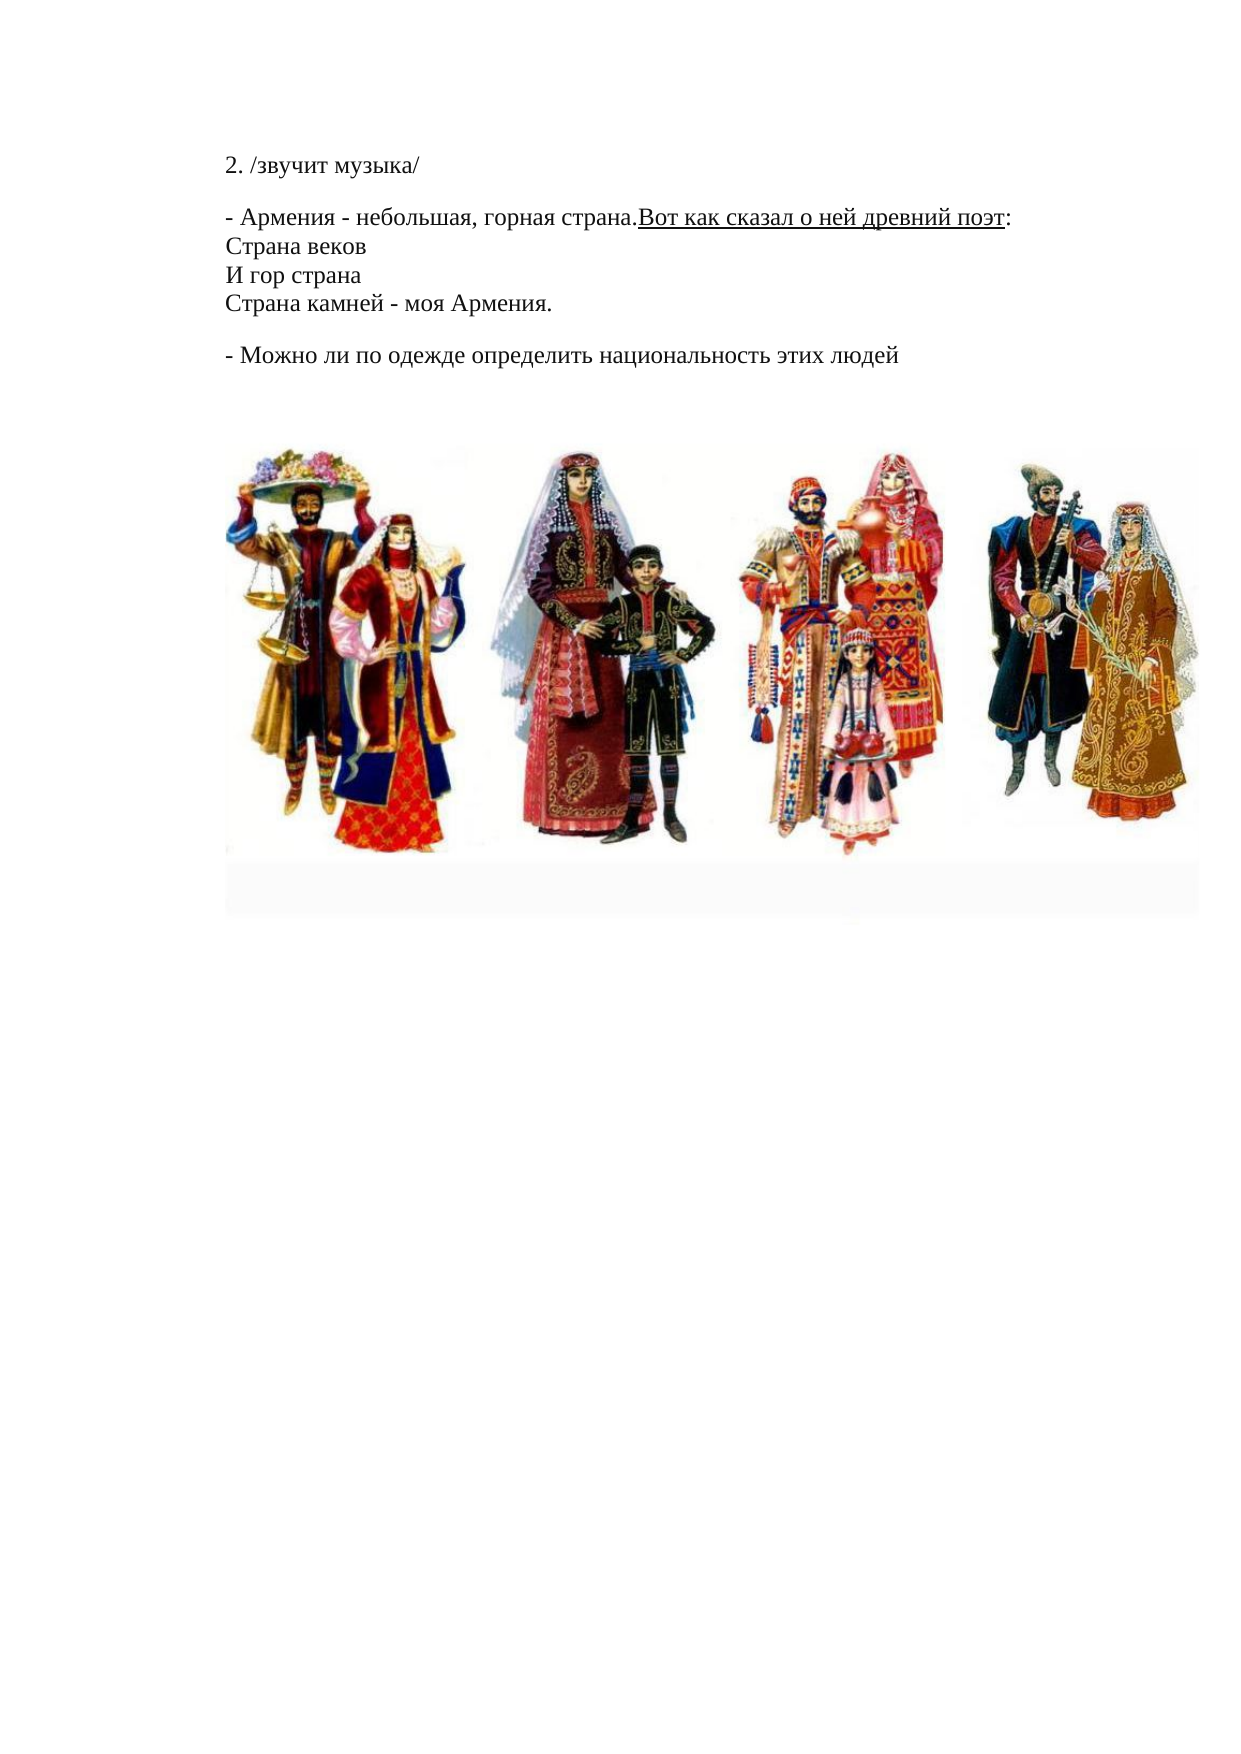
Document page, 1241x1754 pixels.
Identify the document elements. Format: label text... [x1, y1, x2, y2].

picture [225, 392, 1200, 931]
text Страна камней - моя Армения. [187, 288, 1053, 317]
text - Армения - небольшая, горная страна.Вот как сказал о ней древний поэт: [187, 202, 1053, 231]
text 2. /звучит музыка/ [187, 150, 1053, 179]
text Страна веков [187, 231, 1053, 260]
text - Можно ли по одежде определить национальность этих людей [187, 341, 1053, 369]
text И гор страна [187, 260, 1053, 288]
